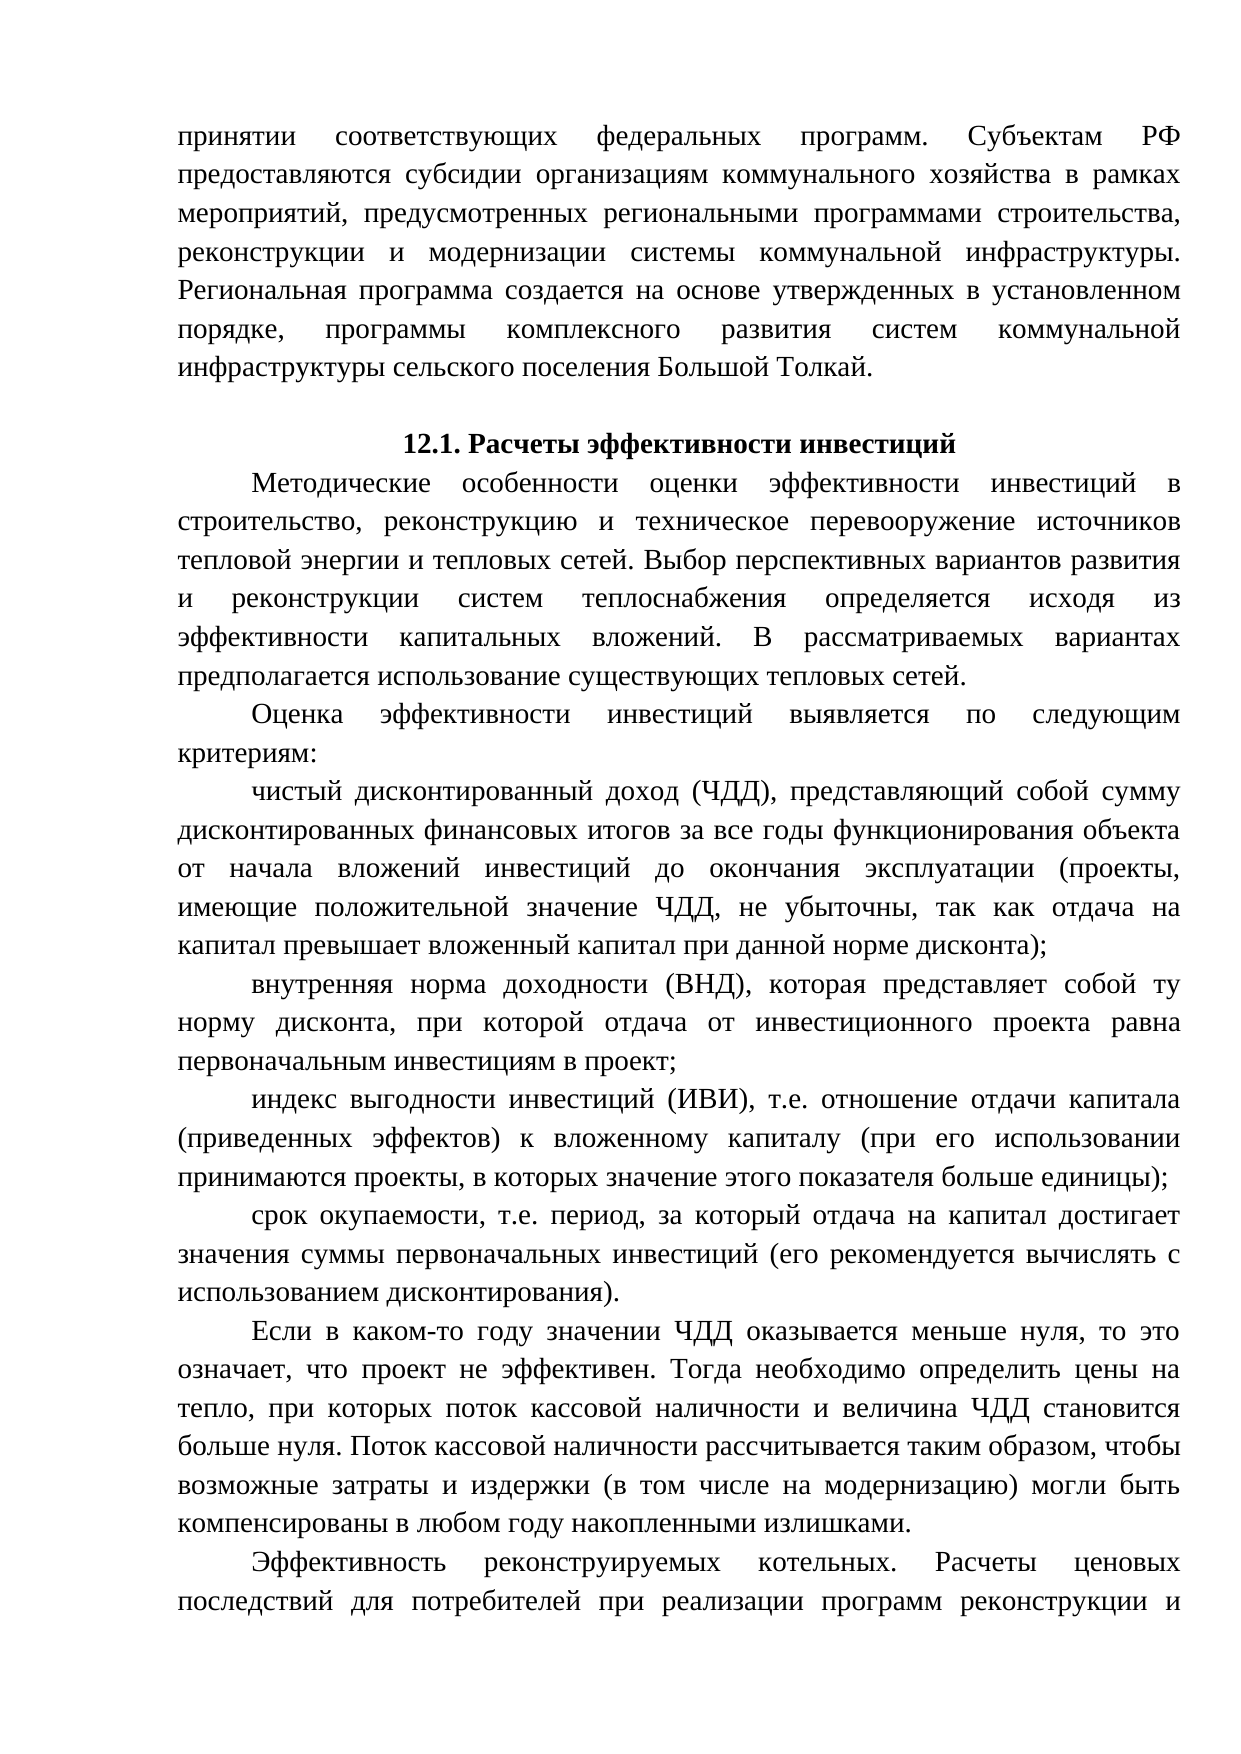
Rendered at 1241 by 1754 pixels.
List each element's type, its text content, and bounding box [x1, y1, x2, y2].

text Если в каком-то году значении ЧДД оказывается меньше нуля, то это означает, что проект не эффективен. Тогда необходимо определить цены на тепло, при которых поток кассовой наличности и величина ЧДД становится больше нуля. Поток кассовой наличности рассчитывается таким образом, чтобы возможные затраты и издержки (в том числе на модернизацию) могли быть компенсированы в любом году накопленными излишками. [177, 1313, 1181, 1539]
text внутренняя норма доходности (ВНД), которая представляет собой ту норму дисконта, при которой отдача от инвестиционного проекта равна первоначальным инвестициям в проект; [177, 966, 1181, 1077]
text 12.1. Расчеты эффективности инвестиций [177, 426, 1181, 460]
text срок окупаемости, т.е. период, за который отдача на капитал достигает значения суммы первоначальных инвестиций (его рекомендуется вычислять с использованием дисконтирования). [177, 1197, 1181, 1308]
text индекс выгодности инвестиций (ИВИ), т.е. отношение отдачи капитала (приведенных эффектов) к вложенному капиталу (при его использовании принимаются проекты, в которых значение этого показателя больше единицы); [177, 1082, 1181, 1192]
text чистый дисконтированный доход (ЧДД), представляющий собой сумму дисконтированных финансовых итогов за все годы функционирования объекта от начала вложений инвестиций до окончания эксплуатации (проекты, имеющие положительной значение ЧДД, не убыточны, так как отдача на капитал превышает вложенный капитал при данной норме дисконта); [177, 773, 1181, 961]
text Методические особенности оценки эффективности инвестиций в строительство, реконструкцию и техническое перевооружение источников тепловой энергии и тепловых сетей. Выбор перспективных вариантов развития и реконструкции систем теплоснабжения определяется исходя из эффективности капитальных вложений. В рассматриваемых вариантах предполагается использование существующих тепловых сетей. [177, 465, 1181, 691]
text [177, 118, 1181, 383]
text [177, 1544, 1181, 1616]
text Оценка эффективности инвестиций выявляется по следующим критериям: [177, 696, 1181, 768]
